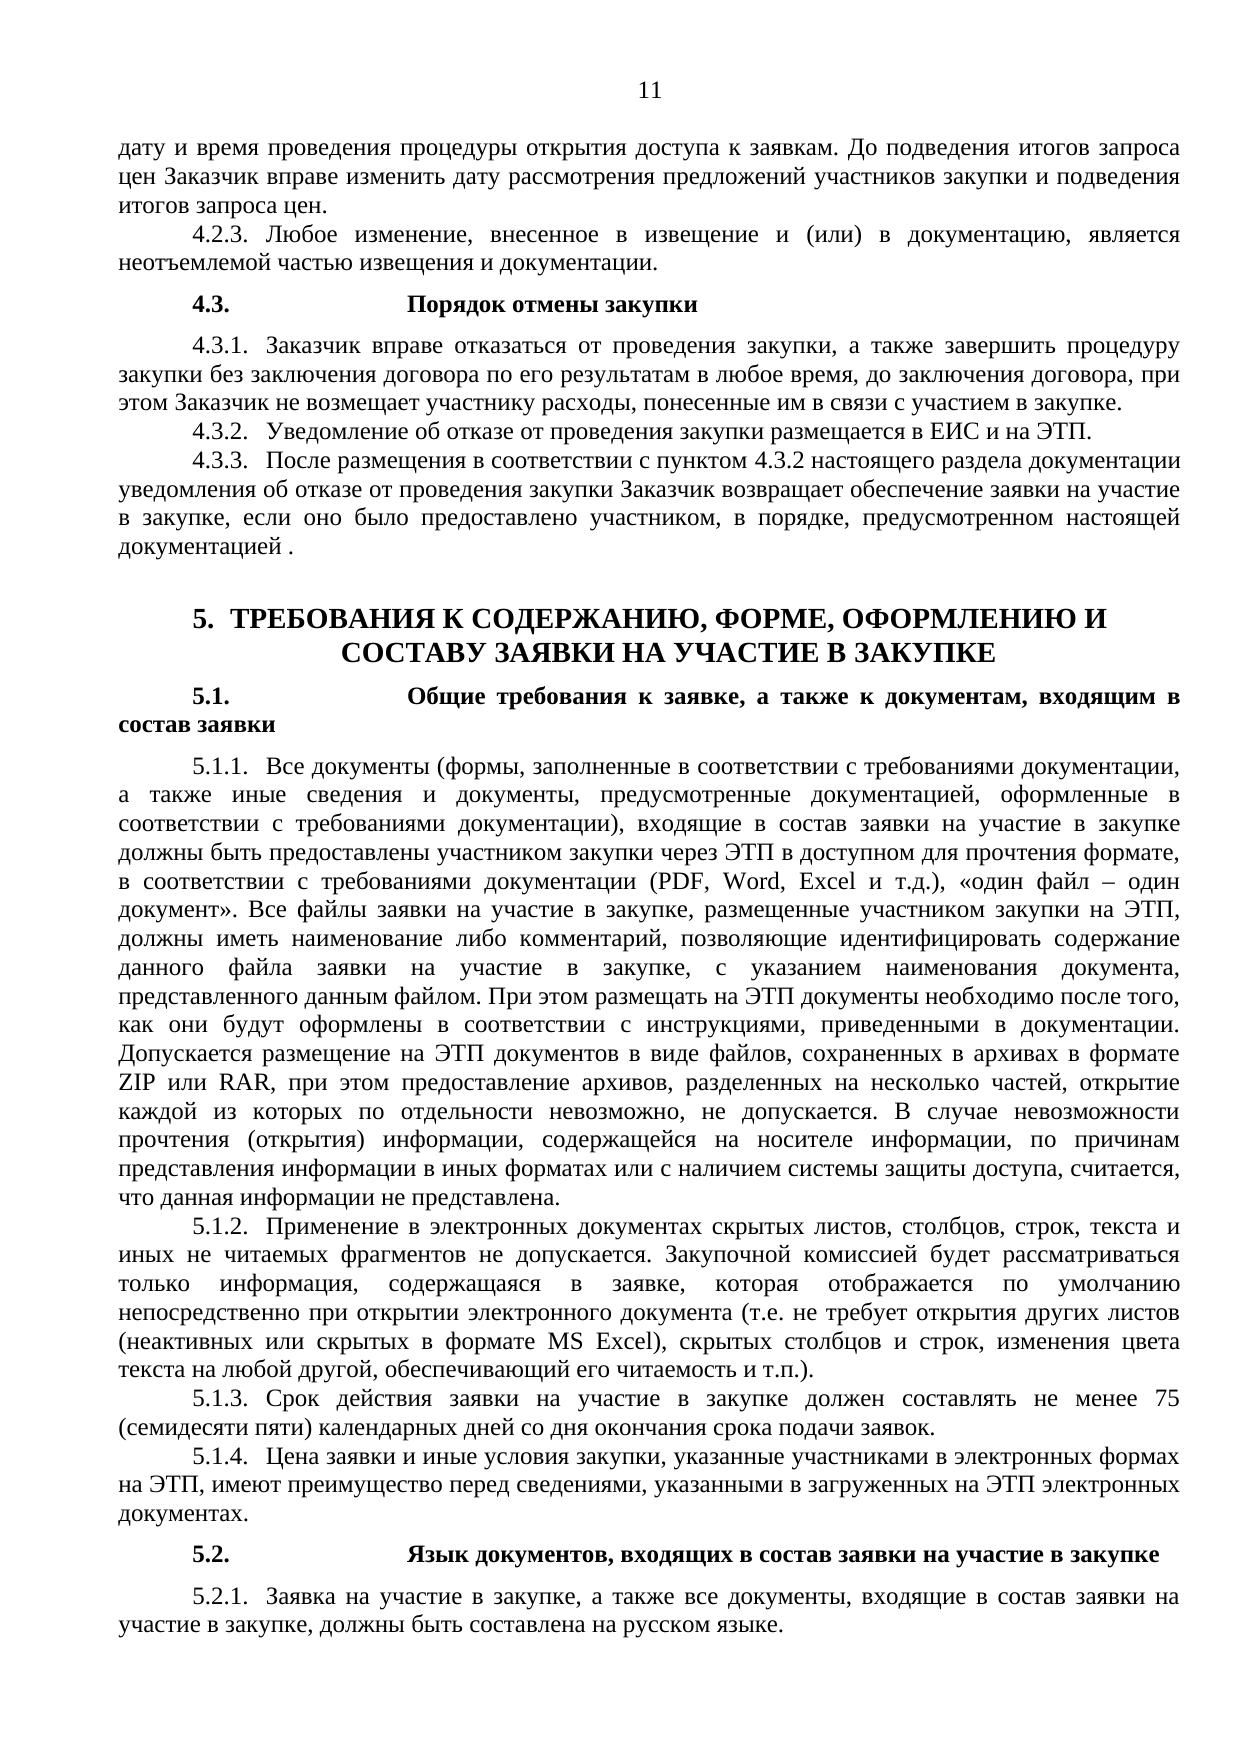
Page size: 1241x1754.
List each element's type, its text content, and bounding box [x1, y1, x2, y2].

list Заказчик вправе отказаться от проведения закупки, а также завершить процедуру закупки без заключения договора по его результатам в любое время, до заключения договора, при этом Заказчик не возмещает участнику расходы, понесенные им в связи с участием в закупке. [118, 330, 1181, 416]
list После размещения в соответствии с пунктом 4.3.2 настоящего раздела документации уведомления об отказе от проведения закупки Заказчик возвращает обеспечение заявки на участие в закупке, если оно было предоставлено участником, в порядке, предусмотренном настоящей документацией . [118, 445, 1181, 560]
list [118, 132, 1181, 219]
list Любое изменение, внесенное в извещение и (или) в документацию, является неотъемлемой частью извещения и документации. [118, 219, 1181, 276]
list Цена заявки и иные условия закупки, указанные участниками в электронных формах на ЭТП, имеют преимущество перед сведениями, указанными в загруженных на ЭТП электронных документах. [118, 1441, 1181, 1527]
list Применение в электронных документах скрытых листов, столбцов, строк, текста и иных не читаемых фрагментов не допускается. Закупочной комиссией будет рассматриваться только информация, содержащаяся в заявке, которая отображается по умолчанию непосредственно при открытии электронного документа (т.е. не требует открытия других листов (неактивных или скрытых в формате MS Excel), скрытых столбцов и строк, изменения цвета текста на любой другой, обеспечивающий его читаемость и т.п.). [118, 1211, 1181, 1383]
list Порядок отмены закупки [118, 289, 1181, 317]
list ТРЕБОВАНИЯ К СОДЕРЖАНИЮ, ФОРМЕ, ОФОРМЛЕНИЮ И СОСТАВУ ЗАЯВКИ НА УЧАСТИЕ В ЗАКУПКЕ [118, 601, 1181, 668]
list Все документы (формы, заполненные в соответствии с требованиями документации, а также иные сведения и документы, предусмотренные документацией, оформленные в соответствии с требованиями документации), входящие в состав заявки на участие в закупке должны быть предоставлены участником закупки через ЭТП в доступном для прочтения формате, в соответствии с требованиями документации (PDF, Word, Excel и т.д.), «один файл – один документ». Все файлы заявки на участие в закупке, размещенные участником закупки на ЭТП, должны иметь наименование либо комментарий, позволяющие идентифицировать содержание данного файла заявки на участие в закупке, с указанием наименования документа, представленного данным файлом. При этом размещать на ЭТП документы необходимо после того, как они будут оформлены в соответствии с инструкциями, приведенными в документации. Допускается размещение на ЭТП документов в виде файлов, сохраненных в архивах в формате ZIP или RAR, при этом предоставление архивов, разделенных на несколько частей, открытие каждой из которых по отдельности невозможно, не допускается. В случае невозможности прочтения (открытия) информации, содержащейся на носителе информации, по причинам представления информации в иных форматах или с наличием системы защиты доступа, считается, что данная информации не представлена. [118, 751, 1181, 1211]
list Срок действия заявки на участие в закупке должен составлять не менее 75 (семидесяти пяти) календарных дней со дня окончания срока подачи заявок. [118, 1383, 1181, 1441]
list Общие требования к заявке, а также к документам, входящим в состав заявки [118, 681, 1181, 738]
list Заявка на участие в закупке, а также все документы, входящие в состав заявки на участие в закупке, должны быть составлена на русском языке. [118, 1581, 1181, 1638]
list Уведомление об отказе от проведения закупки размещается в ЕИС и на ЭТП. [118, 416, 1181, 445]
list Язык документов, входящих в состав заявки на участие в закупке [118, 1539, 1181, 1568]
